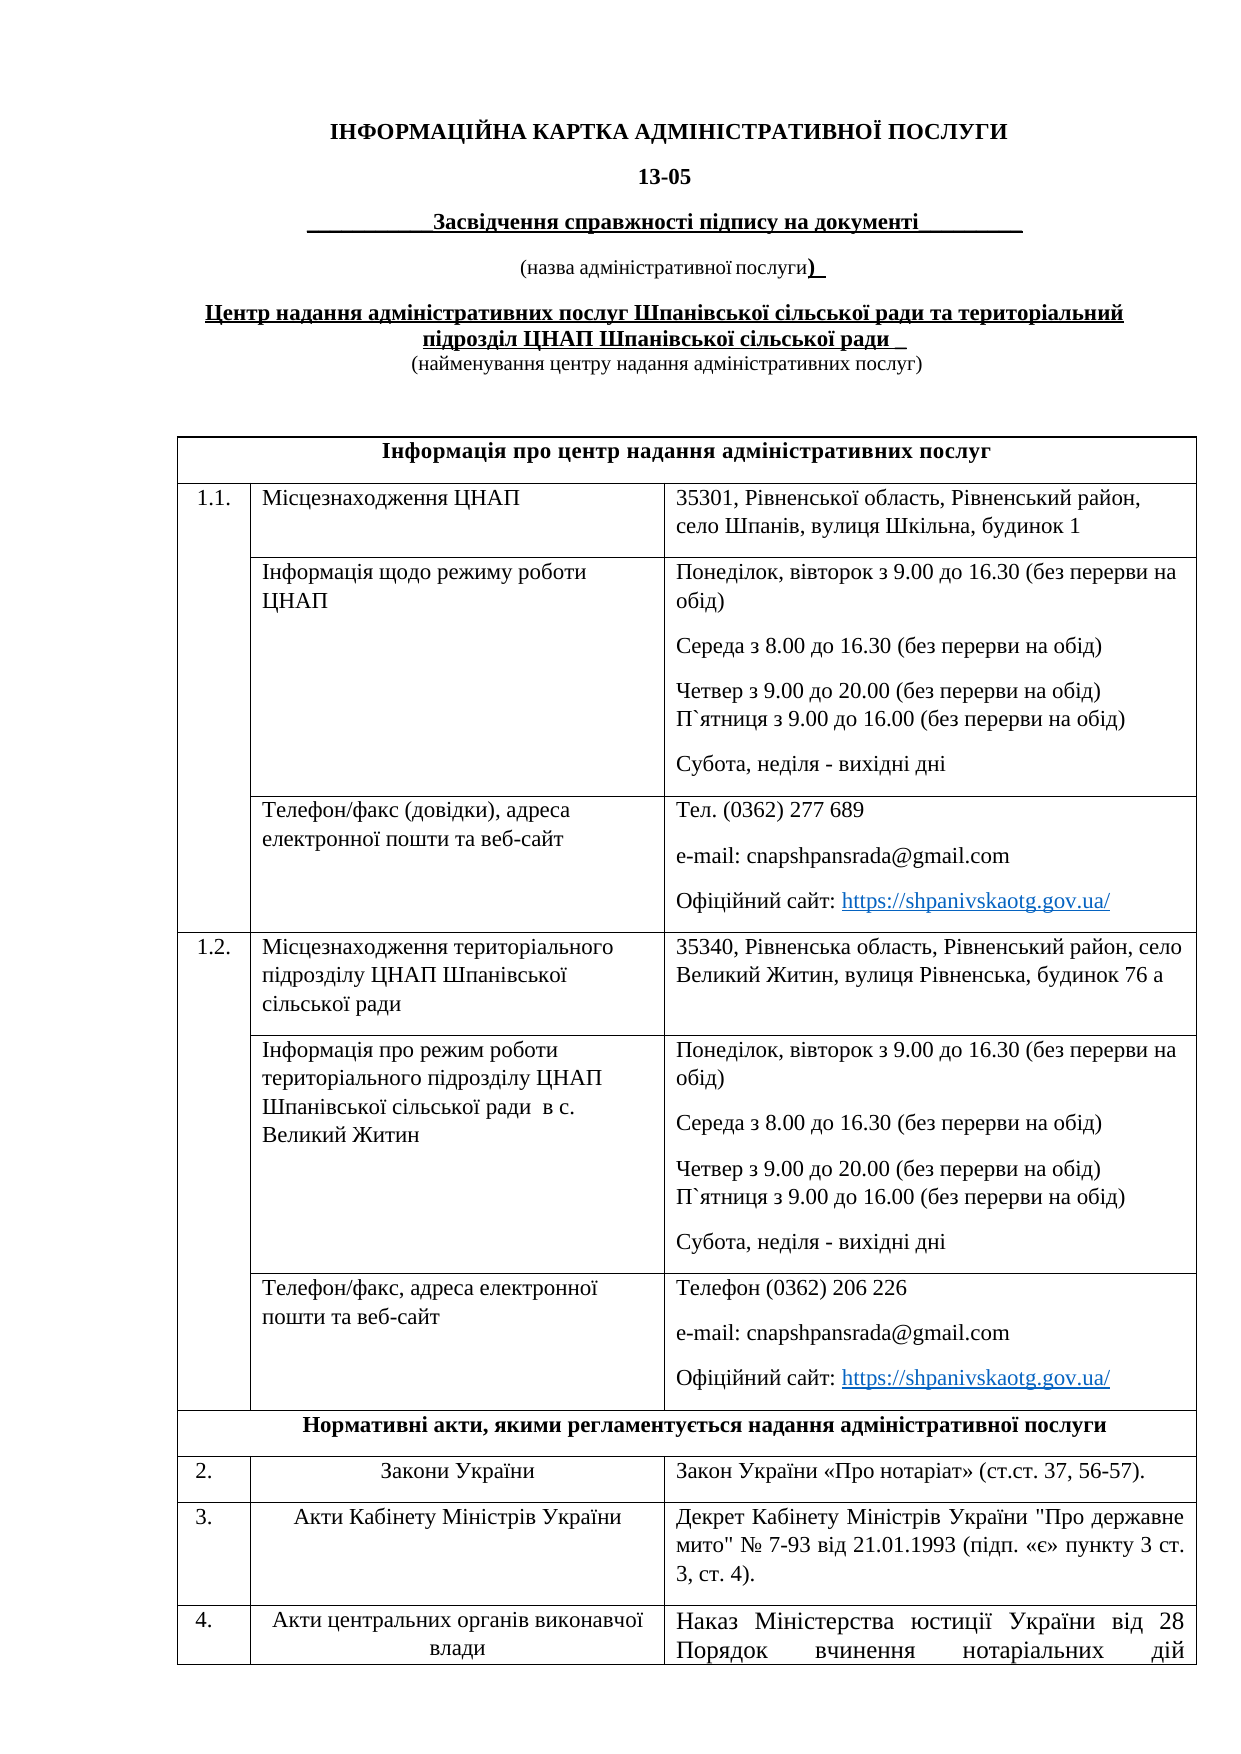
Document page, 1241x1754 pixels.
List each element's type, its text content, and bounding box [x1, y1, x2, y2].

text (найменування центру надання адміністративних послуг) [177, 351, 1152, 375]
table_cell Місцезнаходження ЦНАП [251, 484, 664, 557]
table_cell Телефон (0362) 206 226 e-mail: cnapshpansrada@gmail.com Офіційний сайт: https://shpanivskaotg.gov.ua/ [665, 1274, 1196, 1409]
table_cell 1.1. [178, 484, 250, 932]
table_cell Понеділок, вівторок з 9.00 до 16.30 (без перерви на обід) Середа з 8.00 до 16.30 (без перерви на обід) Четвер з 9.00 до 20.00 (без перерви на обід) П`ятниця з 9.00 до 16.00 (без перерви на обід) Субота, неділя - вихідні дні [665, 1036, 1196, 1273]
table_cell Місцезнаходження територіального підрозділу ЦНАП Шпанівської сільської ради [251, 933, 664, 1035]
table_cell Закон України «Про нотаріат» (ст.ст. 37, 56-57). [665, 1457, 1196, 1502]
text ІНФОРМАЦІЙНА КАРТКА АДМІНІСТРАТИВНОЇ ПОСЛУГИ [177, 118, 1160, 144]
table_cell Інформація про режим роботи територіального підрозділу ЦНАП Шпанівської сільської ради в с. Великий Житин [251, 1036, 664, 1273]
table_cell Понеділок, вівторок з 9.00 до 16.30 (без перерви на обід) Середа з 8.00 до 16.30 (без перерви на обід) Четвер з 9.00 до 20.00 (без перерви на обід) П`ятниця з 9.00 до 16.00 (без перерви на обід) Субота, неділя - вихідні дні [665, 558, 1196, 796]
table_cell Інформація щодо режиму роботи ЦНАП [251, 558, 664, 796]
table_cell 1.2. [178, 933, 250, 1409]
table_cell Декрет Кабінету Міністрів України "Про державне мито" № 7-93 від 21.01.1993 (підп. «є» пункту 3 ст. 3, ст. 4). [665, 1503, 1196, 1605]
table_cell 35301, Рівненської область, Рівненський район, село Шпанів, вулиця Шкільна, будинок 1 [665, 484, 1196, 557]
text (назва адміністративної послуги) [177, 253, 1152, 280]
table_cell [178, 1457, 250, 1502]
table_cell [665, 1606, 1196, 1663]
table_cell Нормативні акти, якими регламентується надання адміністративної послуги [178, 1411, 1196, 1456]
table_cell Телефон/факс, адреса електронної пошти та веб-сайт [251, 1274, 664, 1409]
table_cell [178, 1503, 250, 1605]
table_header Інформація про центр надання адміністративних послуг [178, 438, 1196, 483]
text Центр надання адміністративних послуг Шпанівської сільської ради та територіальний підрозділ ЦНАП Шпанівської сільської ради _ [177, 298, 1152, 351]
table_cell Тел. (0362) 277 689 e-mail: cnapshpansrada@gmail.com Офіційний сайт: https://shpanivskaotg.gov.ua/ [665, 797, 1196, 932]
text ___________Засвідчення справжності підпису на документі_________ [177, 208, 1152, 235]
table_cell Закони України [251, 1457, 664, 1502]
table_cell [251, 1606, 664, 1663]
text 13-05 [177, 163, 1152, 189]
table_cell Телефон/факс (довідки), адреса електронної пошти та веб-сайт [251, 797, 664, 932]
table_cell [178, 1606, 250, 1663]
table_cell 35340, Рівненська область, Рівненський район, село Великий Житин, вулиця Рівненська, будинок 76 а [665, 933, 1196, 1035]
table_cell Акти Кабінету Міністрів України [251, 1503, 664, 1605]
